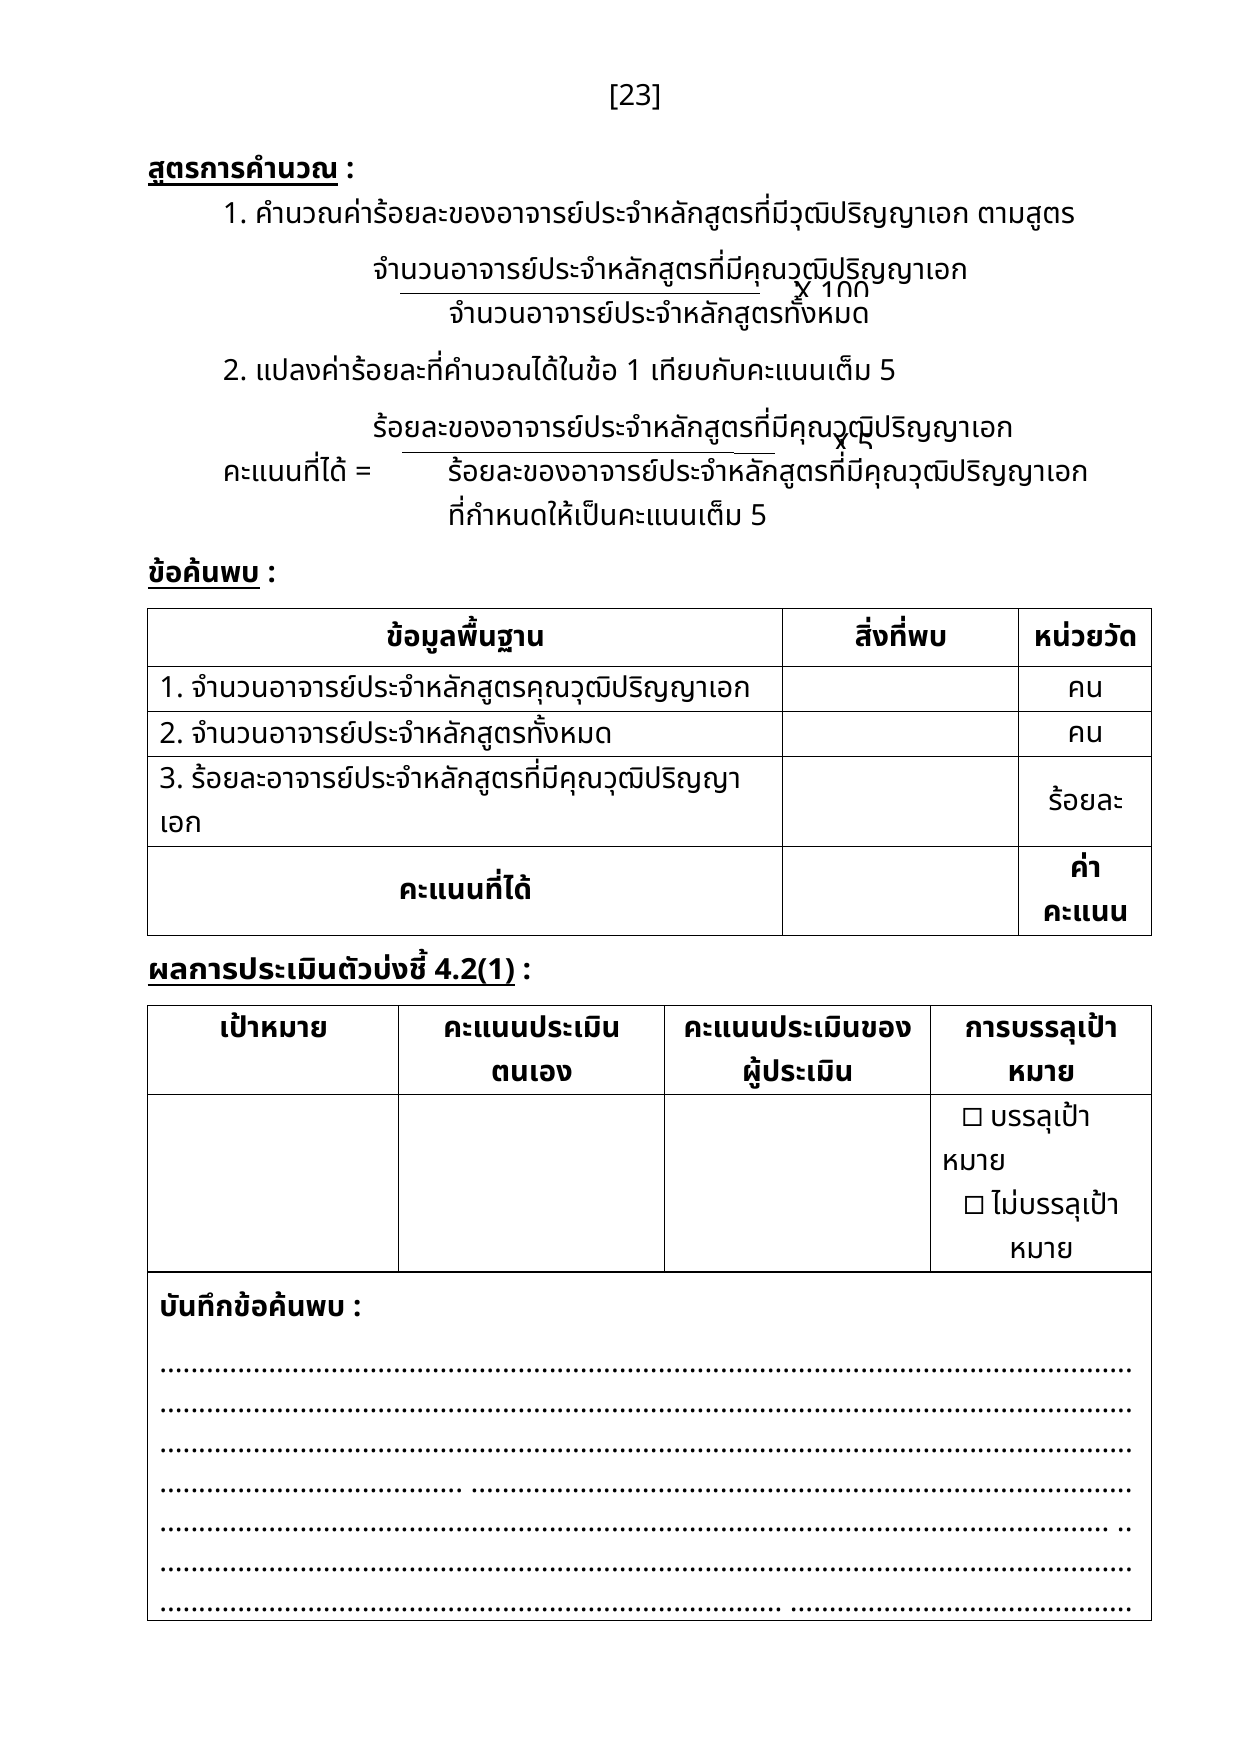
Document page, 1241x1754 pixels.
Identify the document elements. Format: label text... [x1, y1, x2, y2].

text ข้อค้นพบ : [148, 551, 1122, 596]
table_cell คน [1019, 667, 1151, 711]
table_cell [665, 1095, 930, 1271]
table_cell ร้อยละ [1019, 757, 1151, 846]
text จำนวนอาจารย์ประจำหลักสูตรที่มีคุณวุฒิปริญญาเอก [298, 249, 1122, 293]
table_cell [399, 1095, 664, 1271]
table_cell [783, 712, 1018, 756]
table_header เป้าหมาย [148, 1006, 398, 1094]
text จำนวนอาจารย์ประจำหลักสูตรทั้งหมด [148, 293, 1122, 337]
table_cell ค่าคะแนน [1019, 847, 1151, 935]
table_cell คน [1019, 712, 1151, 756]
table_cell [783, 757, 1018, 846]
table_header ข้อมูลพื้นฐาน [148, 609, 782, 666]
text ร้อยละของอาจารย์ประจำหลักสูตรที่มีคุณวุฒิปริญญาเอก [148, 406, 1122, 450]
text คะแนนที่ได้ = ร้อยละของอาจารย์ประจำหลักสูตรที่มีคุณวุฒิปริญญาเอก [148, 450, 1122, 494]
table_cell 3. ร้อยละอาจารย์ประจำหลักสูตรที่มีคุณวุฒิปริญญาเอก [148, 757, 782, 846]
table_cell [148, 1095, 398, 1271]
table_header หน่วยวัด [1019, 609, 1151, 666]
text สูตรการคำนวณ : [148, 148, 1122, 192]
table_header คะแนนประเมินของผู้ประเมิน [665, 1006, 930, 1094]
table_header การบรรลุเป้าหมาย [931, 1006, 1151, 1094]
text ผลการประเมินตัวบ่งชี้ 4.2(1) : [148, 948, 1132, 992]
text 1. คำนวณค่าร้อยละของอาจารย์ประจำหลักสูตรที่มีวุฒิปริญญาเอก ตามสูตร [148, 192, 1122, 236]
table_header คะแนนประเมินตนเอง [399, 1006, 664, 1094]
table_cell 1. จำนวนอาจารย์ประจำหลักสูตรคุณวุฒิปริญญาเอก [148, 667, 782, 711]
table_cell [783, 847, 1018, 935]
table_cell คะแนนที่ได้ [148, 847, 782, 935]
table_header สิ่งที่พบ [783, 609, 1018, 666]
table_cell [148, 1273, 1151, 1619]
table_cell บรรลุเป้าหมาย ไม่บรรลุเป้าหมาย [931, 1095, 1151, 1271]
table_cell [783, 667, 1018, 711]
text 2. แปลงค่าร้อยละที่คำนวณได้ในข้อ 1 เทียบกับคะแนนเต็ม 5 [148, 349, 1122, 394]
text ที่กำหนดให้เป็นคะแนนเต็ม 5 [373, 494, 1122, 539]
table_cell 2. จำนวนอาจารย์ประจำหลักสูตรทั้งหมด [148, 712, 782, 756]
